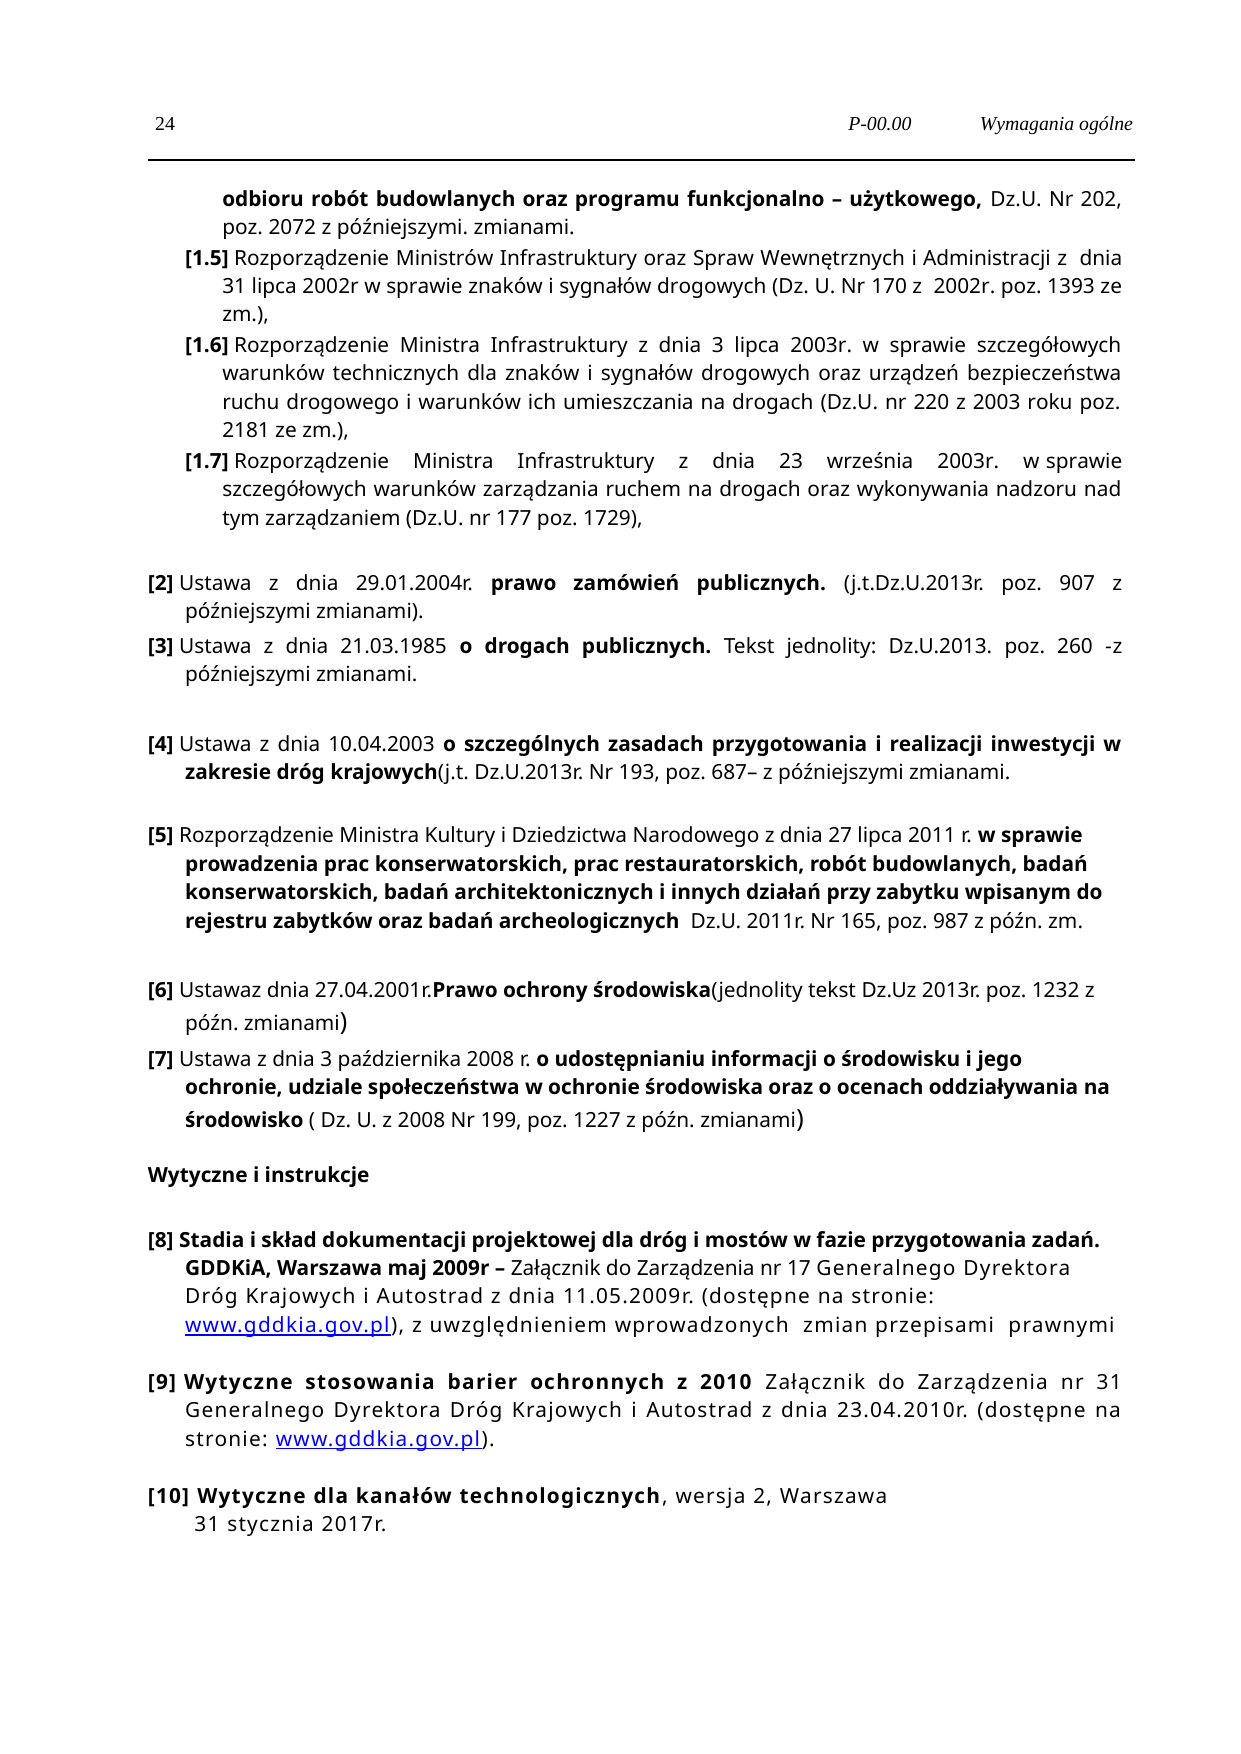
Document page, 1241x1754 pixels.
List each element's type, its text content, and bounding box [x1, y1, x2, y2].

list Rozporządzenie Ministra Kultury i Dziedzictwa Narodowego z dnia 27 lipca 2011 r. w sprawie prowadzenia prac konserwatorskich, prac restauratorskich, robót budowlanych, badań konserwatorskich, badań architektonicznych i innych działań przy zabytku wpisanym do rejestru zabytków oraz badań archeologicznych Dz.U. 2011r. Nr 165, poz. 987 z późn. zm. [148, 820, 1122, 934]
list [185, 184, 1122, 241]
list Ustawaz dnia 27.04.2001r.Prawo ochrony środowiska(jednolity tekst Dz.Uz 2013r. poz. 1232 z późn. zmianami) [148, 975, 1122, 1038]
list Ustawa z dnia 3 października 2008 r. o udostępnianiu informacji o środowisku i jego ochronie, udziale społeczeństwa w ochronie środowiska oraz o ocenach oddziaływania na środowisko ( Dz. U. z 2008 Nr 199, poz. 1227 z późn. zmianami) [148, 1044, 1122, 1135]
list Ustawa z dnia 10.04.2003 o szczególnych zasadach przygotowania i realizacji inwestycji w zakresie dróg krajowych(j.t. Dz.U.2013r. Nr 193, poz. 687– z późniejszymi zmianami. [148, 729, 1122, 786]
list Rozporządzenie Ministrów Infrastruktury oraz Spraw Wewnętrznych i Administracji z dnia 31 lipca 2002r w sprawie znaków i sygnałów drogowych (Dz. U. Nr 170 z 2002r. poz. 1393 ze zm.), [185, 243, 1122, 328]
list Rozporządzenie Ministra Infrastruktury z dnia 3 lipca 2003r. w sprawie szczegółowych warunków technicznych dla znaków i sygnałów drogowych oraz urządzeń bezpieczeństwa ruchu drogowego i warunków ich umieszczania na drogach (Dz.U. nr 220 z 2003 roku poz. 2181 ze zm.), [185, 330, 1122, 444]
list 31 stycznia 2017r. [148, 1509, 1122, 1538]
list Stadia i skład dokumentacji projektowej dla dróg i mostów w fazie przygotowania zadań. GDDKiA, Warszawa maj 2009r – Załącznik do Zarządzenia nr 17 Generalnego Dyrektora Dróg Krajowych i Autostrad z dnia 11.05.2009r. (dostępne na stronie: www.gddkia.gov.pl), z uwzględnieniem wprowadzonych zmian przepisami prawnymi [148, 1225, 1122, 1338]
list Rozporządzenie Ministra Infrastruktury z dnia 23 września 2003r. w sprawie szczegółowych warunków zarządzania ruchem na drogach oraz wykonywania nadzoru nad tym zarządzaniem (Dz.U. nr 177 poz. 1729), [185, 446, 1122, 531]
list [10] Wytyczne dla kanałów technologicznych, wersja 2, Warszawa [148, 1481, 1122, 1509]
list Wytyczne stosowania barier ochronnych z 2010 Załącznik do Zarządzenia nr 31 Generalnego Dyrektora Dróg Krajowych i Autostrad z dnia 23.04.2010r. (dostępne na stronie: www.gddkia.gov.pl). [148, 1367, 1122, 1452]
subtitle Wytyczne i instrukcje [148, 1160, 1122, 1188]
list Ustawa z dnia 29.01.2004r. prawo zamówień publicznych. (j.t.Dz.U.2013r. poz. 907 z późniejszymi zmianami). [148, 568, 1122, 625]
list Ustawa z dnia 21.03.1985 o drogach publicznych. Tekst jednolity: Dz.U.2013. poz. 260 -z późniejszymi zmianami. [148, 631, 1122, 688]
